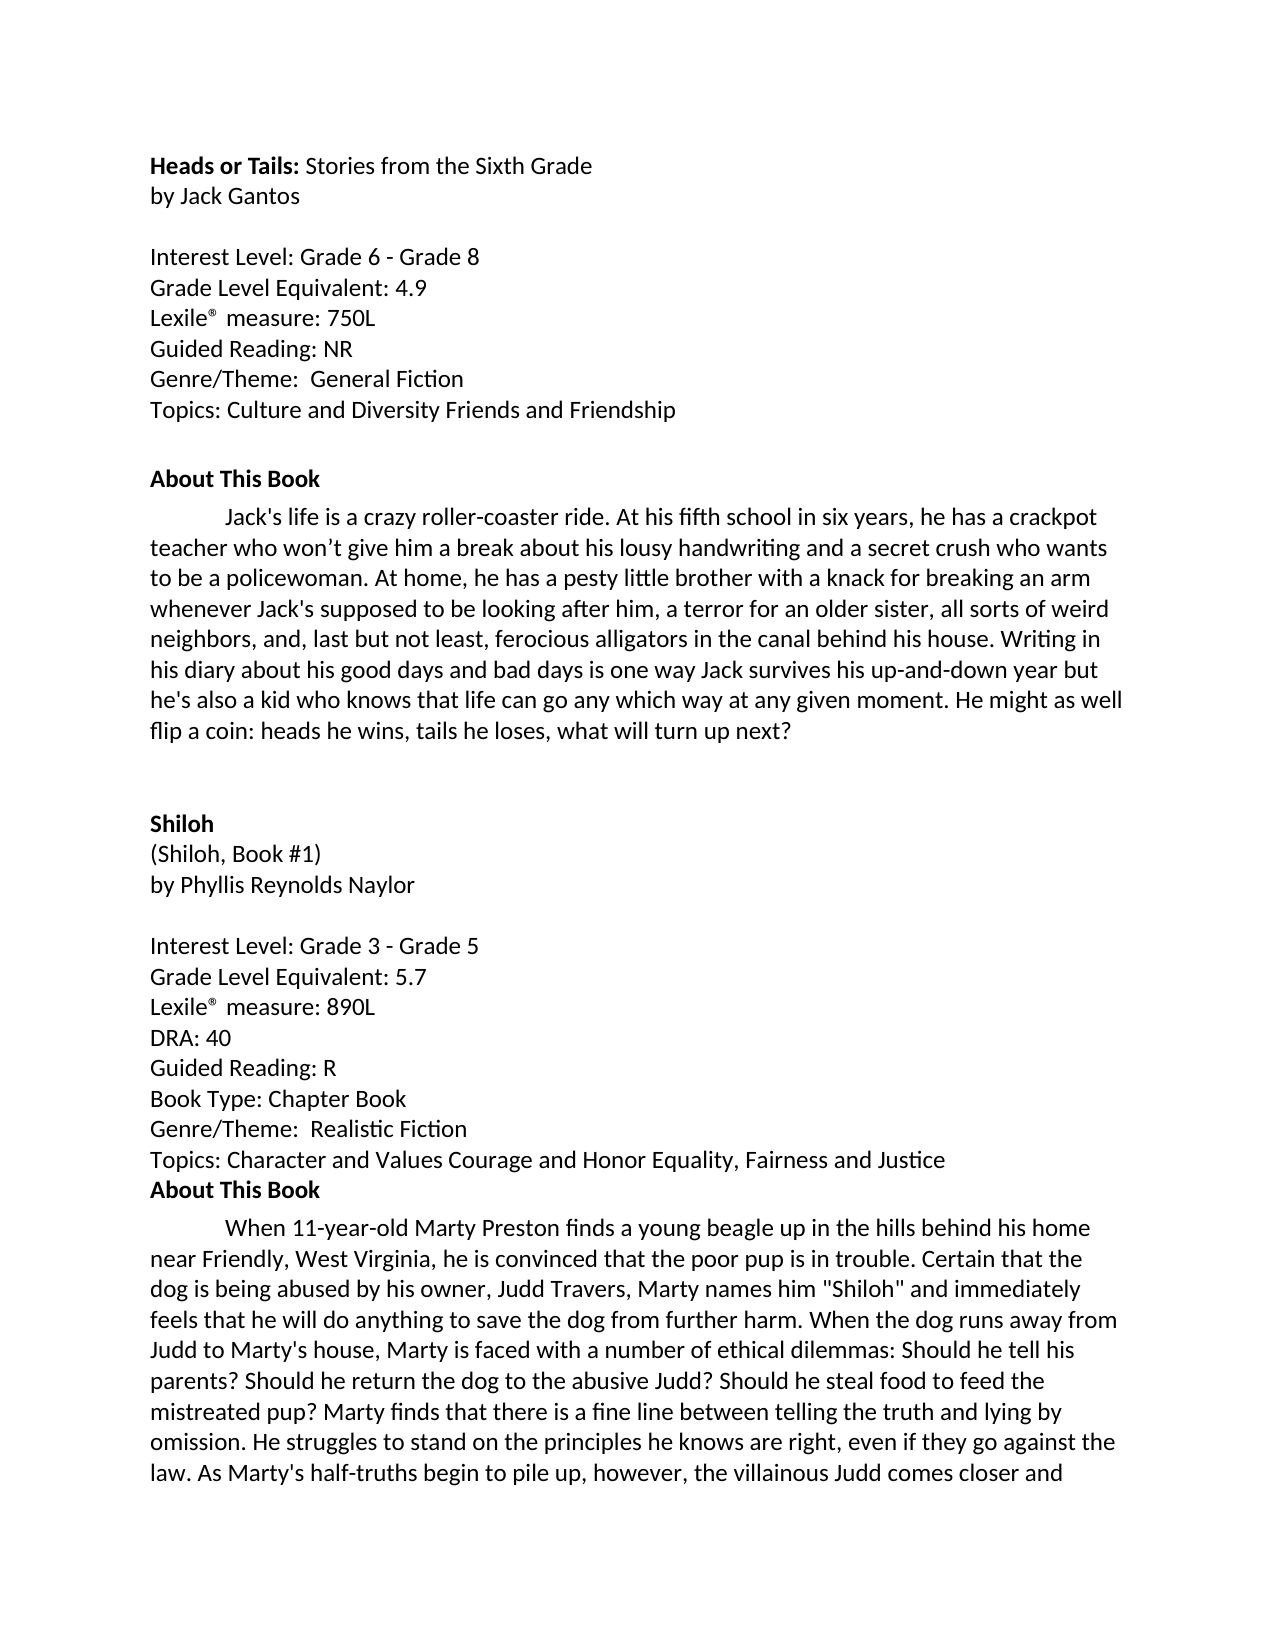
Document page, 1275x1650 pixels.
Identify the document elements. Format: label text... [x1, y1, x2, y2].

text by Phyllis Reynolds Naylor [150, 869, 1125, 899]
text Interest Level: Grade 6 - Grade 8 [150, 242, 1125, 272]
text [150, 1213, 1125, 1487]
text Grade Level Equivalent: 5.7 [150, 961, 1125, 991]
list Topics: Culture and Diversity Friends and Friendship [150, 394, 1125, 425]
text Lexile® measure: 750L [150, 303, 1125, 333]
text About This Book [150, 1174, 1125, 1205]
text Shiloh [150, 776, 1125, 838]
text (Shiloh, Book #1) [150, 838, 1125, 869]
text Lexile® measure: 890L [150, 991, 1125, 1022]
text Grade Level Equivalent: 4.9 [150, 272, 1125, 303]
list Genre/Theme: General Fiction [150, 364, 1125, 394]
text Interest Level: Grade 3 - Grade 5 [150, 930, 1125, 961]
text Guided Reading: NR [150, 333, 1125, 364]
text Topics: Character and Values Courage and Honor Equality, Fairness and Justice [150, 1144, 1125, 1174]
text Jack's life is a crazy roller-coaster ride. At his fifth school in six years, he has a crackpot teacher who won’t give him a break about his lousy handwriting and a secret crush who wants to be a policewoman. At home, he has a pesty little brother with a knack for breaking an arm whenever Jack's supposed to be looking after him, a terror for an older sister, all sorts of weird neighbors, and, last but not least, ferocious alligators in the canal behind his house. Writing in his diary about his good days and bad days is one way Jack survives his up-and-down year but he's also a kid who knows that life can go any which way at any given moment. He might as well flip a coin: heads he wins, tails he loses, what will turn up next? [150, 501, 1125, 746]
text DRA: 40 [150, 1022, 1125, 1052]
text Genre/Theme: Realistic Fiction [150, 1113, 1125, 1144]
subtitle About This Book [150, 463, 1125, 493]
text Guided Reading: R [150, 1052, 1125, 1083]
text Heads or Tails: Stories from the Sixth Grade by Jack Gantos [150, 150, 1125, 211]
text Book Type: Chapter Book [150, 1083, 1125, 1113]
